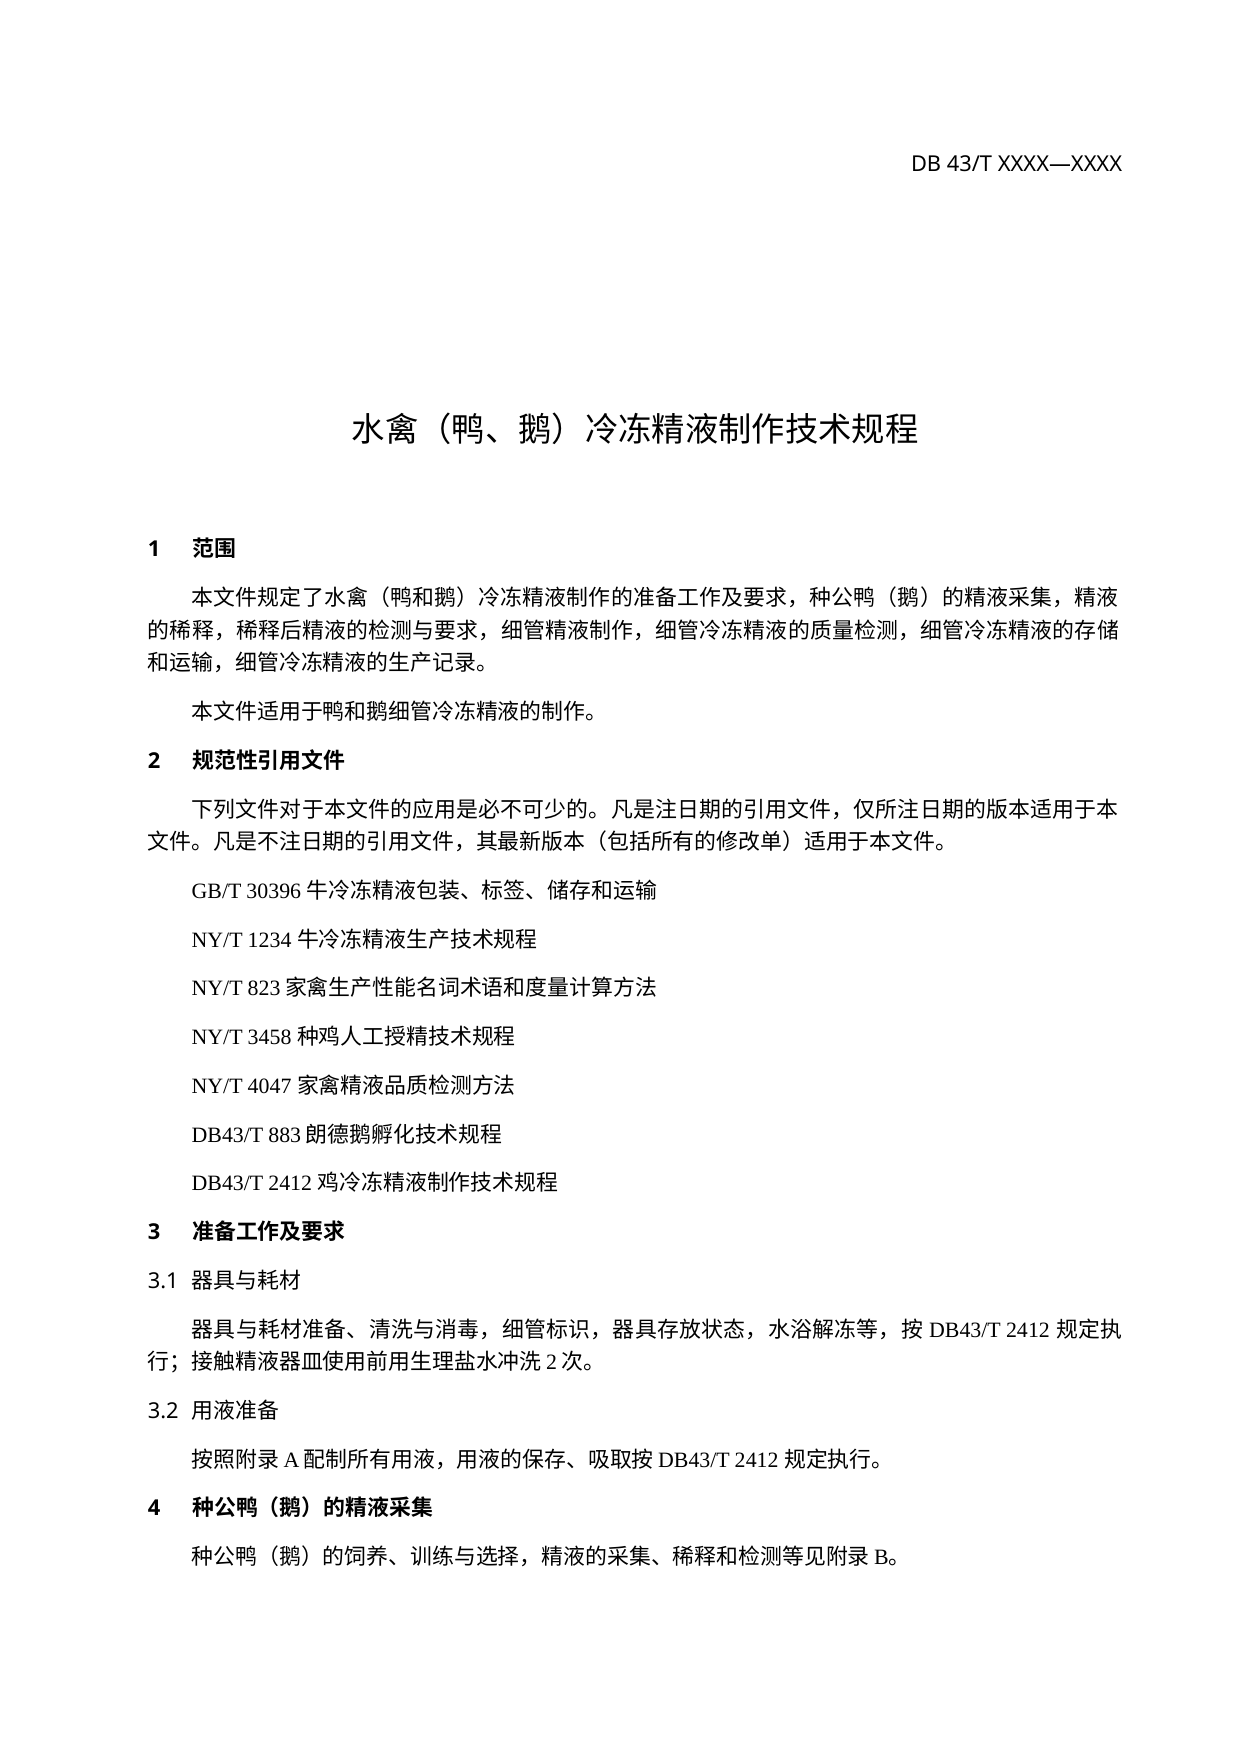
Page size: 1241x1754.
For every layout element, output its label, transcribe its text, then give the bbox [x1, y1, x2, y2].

text 本文件规定了水禽（鸭和鹅）冷冻精液制作的准备工作及要求，种公鸭（鹅）的精液采集，精液的稀释，稀释后精液的检测与要求，细管精液制作，细管冷冻精液的质量检测，细管冷冻精液的存储和运输，细管冷冻精液的生产记录。 [148, 580, 1122, 677]
list NY/T 4047 家禽精液品质检测方法 [169, 1067, 1122, 1100]
subtitle 范围 [148, 531, 1122, 564]
subtitle 种公鸭（鹅）的精液采集 [148, 1490, 1122, 1522]
text 按照附录A配制所有用液，用液的保存、吸取按DB43/T 2412 规定执行。 [148, 1441, 1122, 1474]
list NY/T 3458 种鸡人工授精技术规程 [169, 1019, 1122, 1051]
list 器具与耗材 [148, 1262, 1122, 1295]
text 器具与耗材准备、清洗与消毒，细管标识，器具存放状态，水浴解冻等，按 DB43/T 2412 规定执行；接触精液器皿使用前用生理盐水冲洗2次。 [148, 1311, 1122, 1376]
subtitle 规范性引用文件 [148, 742, 1122, 775]
list GB/T 30396 牛冷冻精液包装、标签、储存和运输 [169, 872, 1122, 905]
text 下列文件对于本文件的应用是必不可少的。凡是注日期的引用文件，仅所注日期的版本适用于本文件。凡是不注日期的引用文件，其最新版本（包括所有的修改单）适用于本文件。 [148, 791, 1122, 856]
text 水禽（鸭、鹅）冷冻精液制作技术规程 [148, 395, 1122, 460]
subtitle 准备工作及要求 [148, 1214, 1122, 1246]
list NY/T 823家禽生产性能名词术语和度量计算方法 [169, 970, 1122, 1002]
list DB43/T 2412 鸡冷冻精液制作技术规程 [169, 1165, 1122, 1197]
list NY/T 1234 牛冷冻精液生产技术规程 [169, 921, 1122, 954]
list DB43/T 883朗德鹅孵化技术规程 [169, 1116, 1122, 1149]
list 用液准备 [148, 1392, 1122, 1425]
text 本文件适用于鸭和鹅细管冷冻精液的制作。 [148, 694, 1122, 726]
list 种公鸭（鹅）的饲养、训练与选择，精液的采集、稀释和检测等见附录B。 [169, 1539, 1122, 1571]
